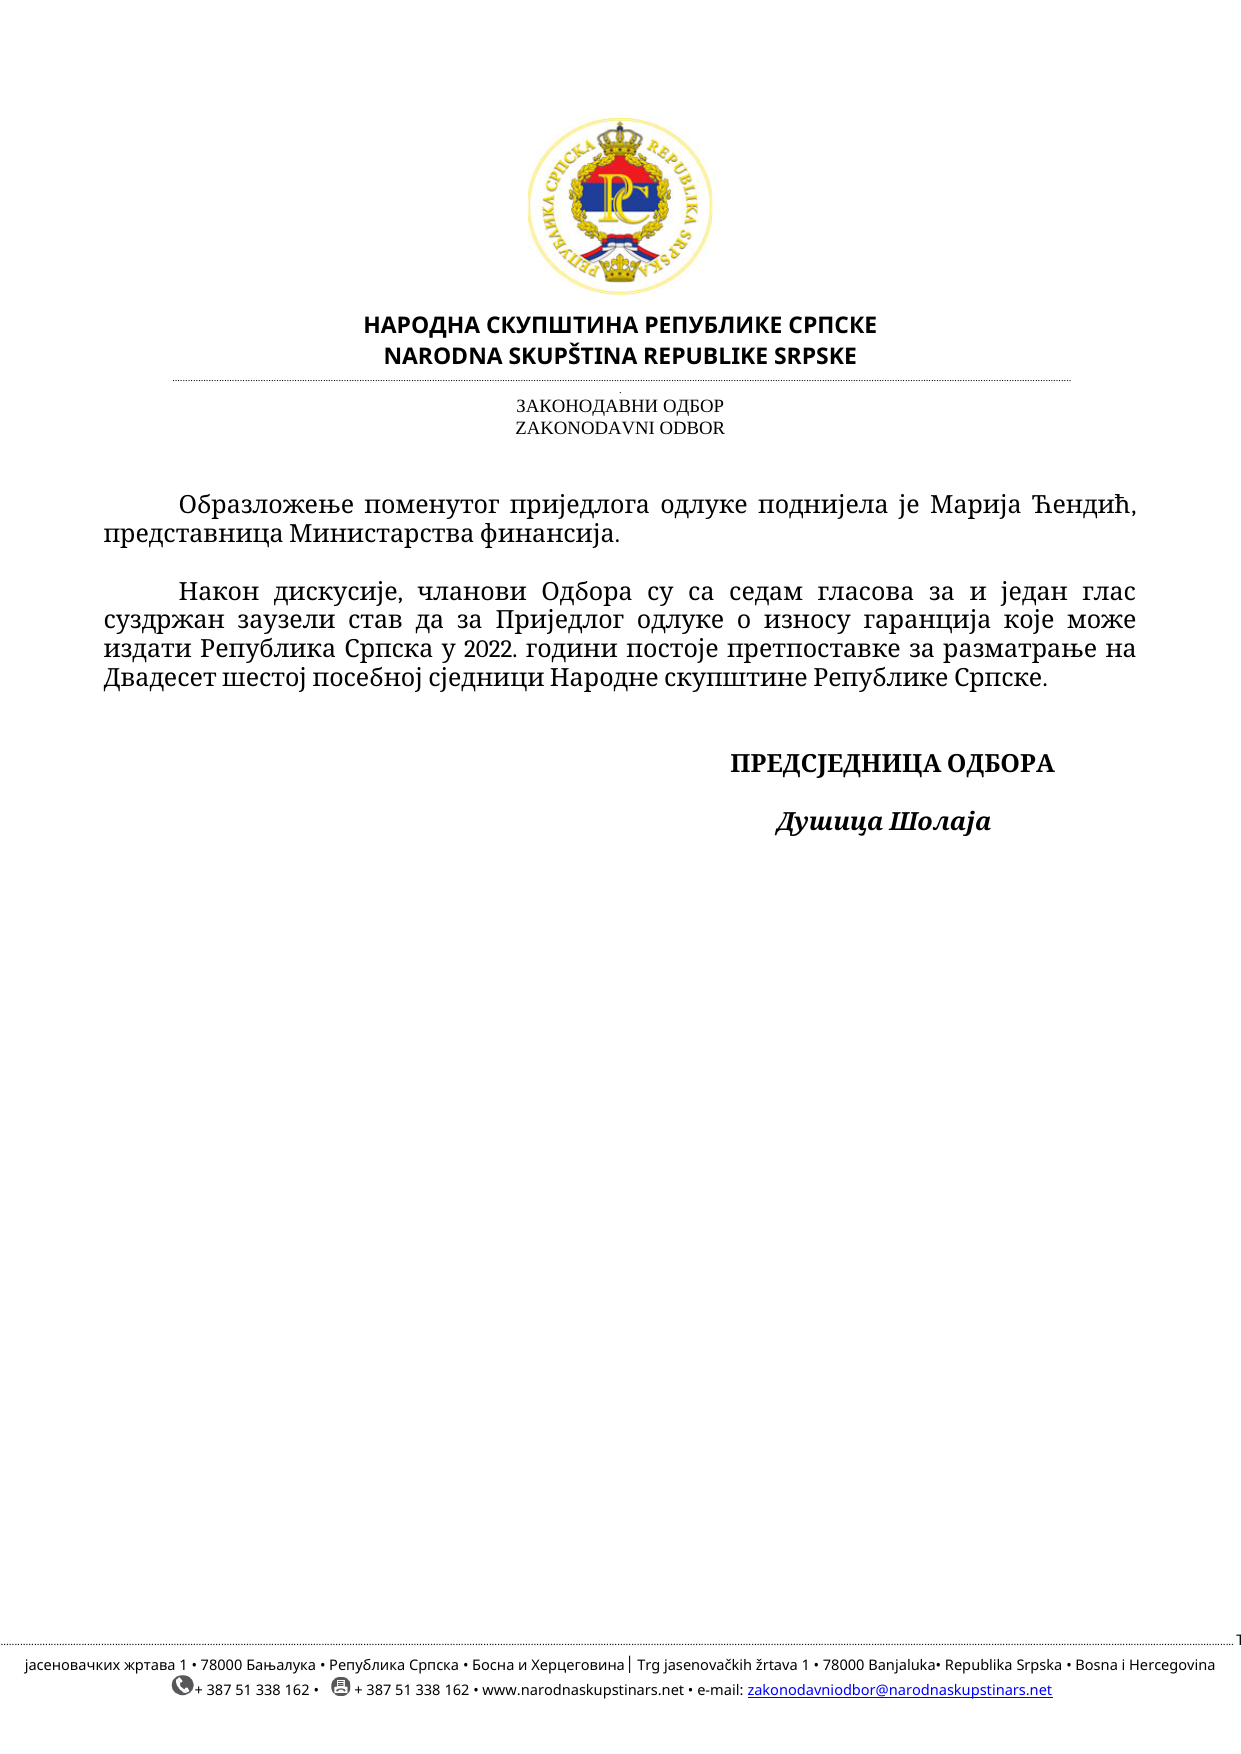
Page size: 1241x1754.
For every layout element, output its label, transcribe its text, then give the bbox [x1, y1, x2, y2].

text Образложење поменутог приједлога одлуке поднијела је Марија Ћендић, представница Министарства финансија. [103, 491, 1137, 549]
text Душица Шолаја [103, 807, 1137, 836]
text Након дискусије, чланови Одбора су са седам гласова за и један глас суздржан заузели став да за Приједлог одлуке о износу гаранција које може издати Република Српска у 2022. години постоје претпоставке за разматрање на Двадесет шестој посебној сједници Народне скупштине Републике Српске. [103, 577, 1137, 692]
text ПРЕДСЈЕДНИЦА ОДБОРА [103, 750, 1137, 779]
